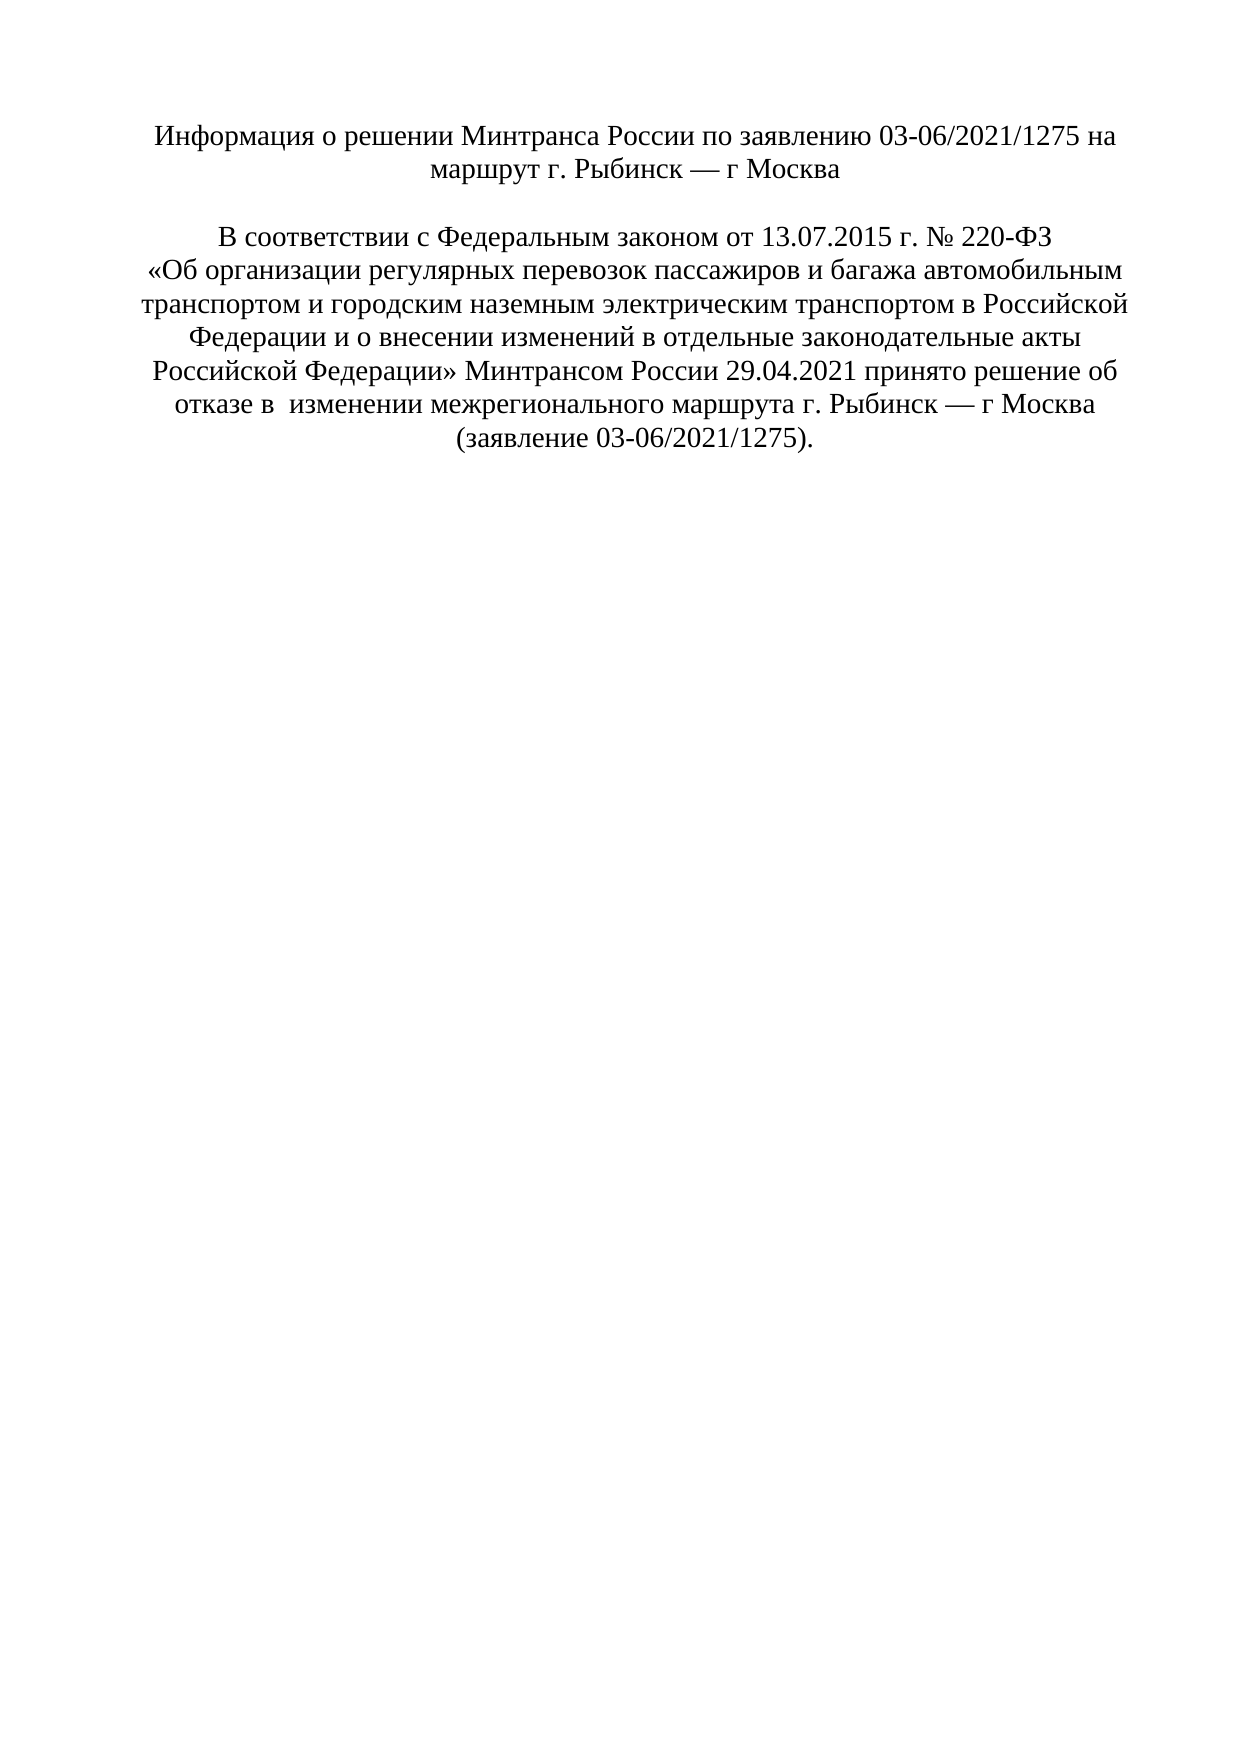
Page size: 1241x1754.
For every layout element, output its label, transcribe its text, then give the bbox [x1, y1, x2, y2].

text В соответствии с Федеральным законом от 13.07.2015 г. № 220-ФЗ «Об организации регулярных перевозок пассажиров и багажа автомобильным транспортом и городским наземным электрическим транспортом в Российской Федерации и о внесении изменений в отдельные законодательные акты Российской Федерации» Минтрансом России 29.04.2021 принято решение об отказе в изменении межрегионального маршрута г. Рыбинск — г Москва (заявление 03-06/2021/1275). [118, 219, 1152, 453]
text Информация о решении Минтранса России по заявлению 03-06/2021/1275 на маршрут г. Рыбинск — г Москва [118, 118, 1152, 185]
